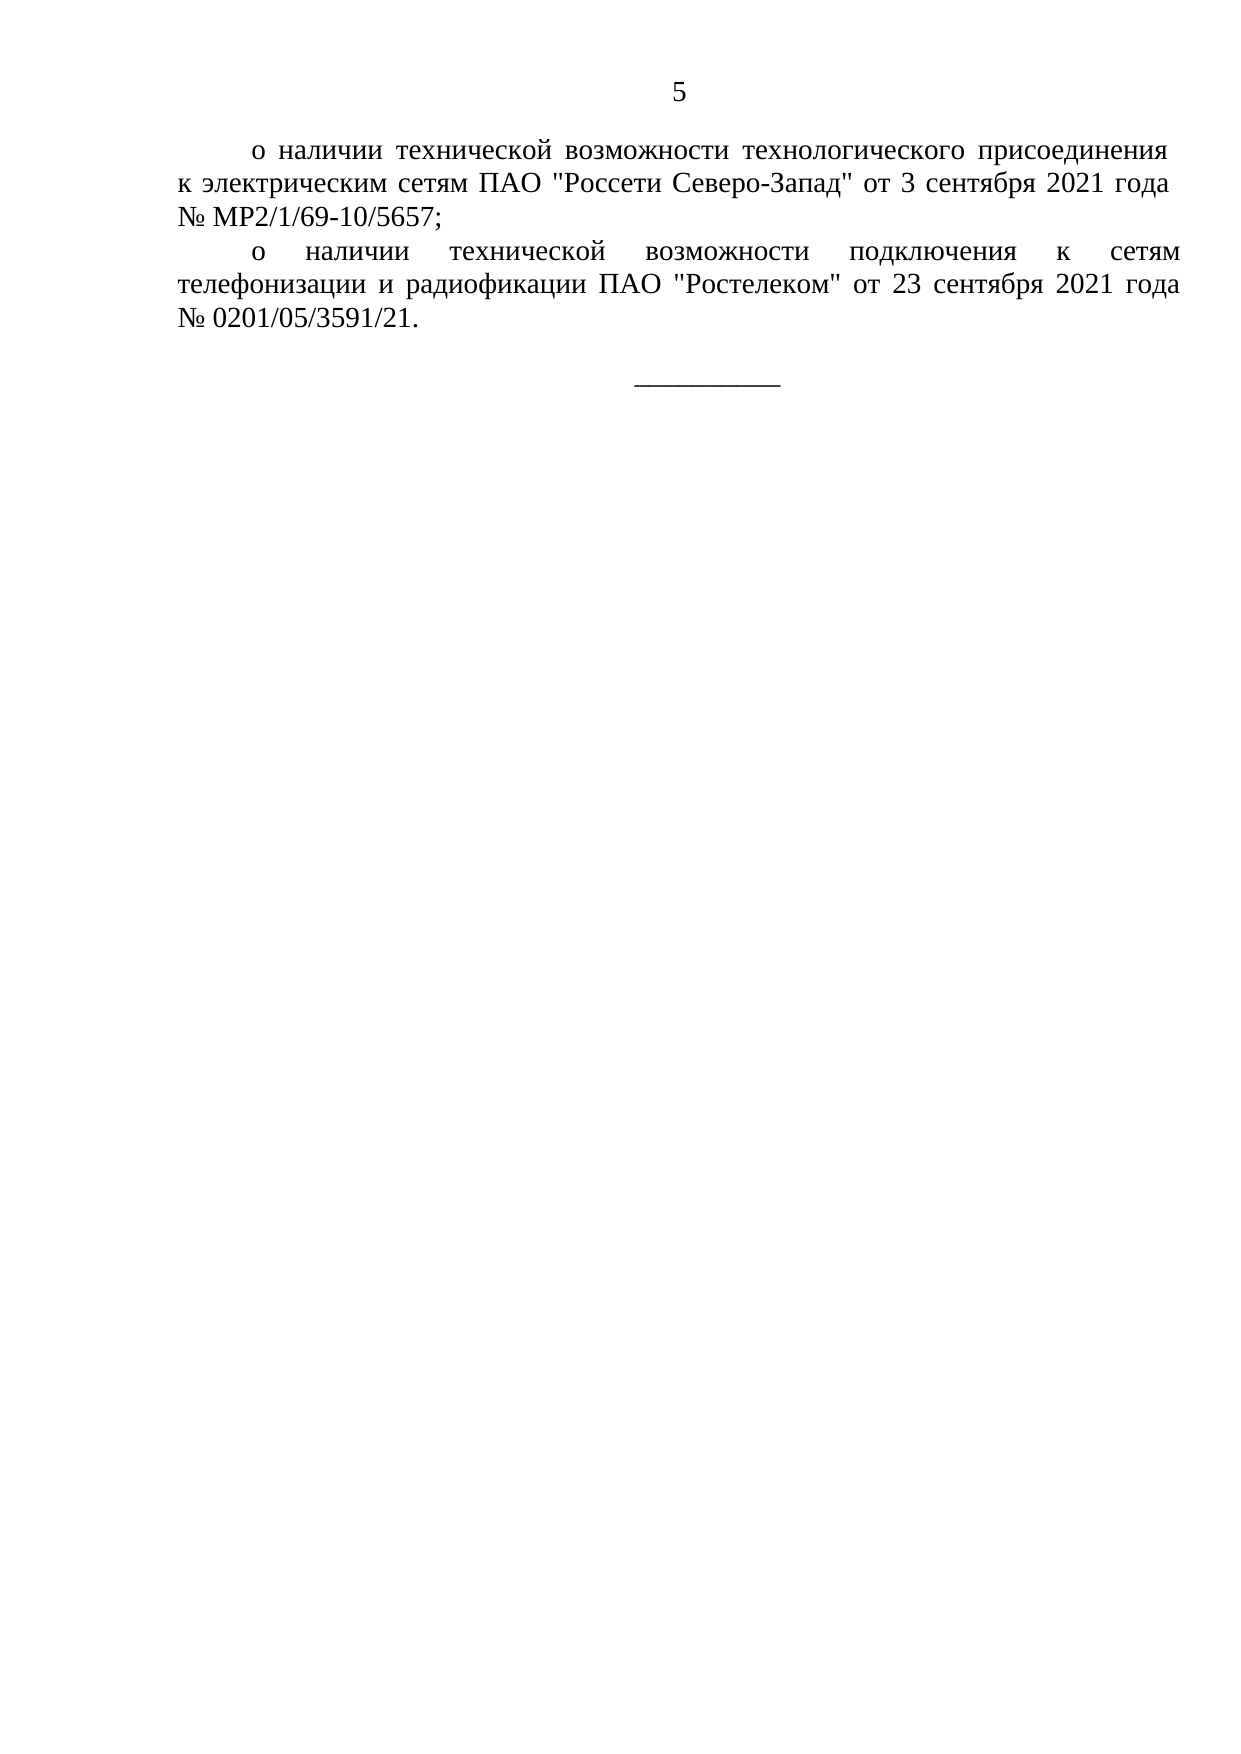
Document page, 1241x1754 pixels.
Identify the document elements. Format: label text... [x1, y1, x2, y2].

text __________ [177, 356, 1181, 390]
text о наличии технической возможности подключения к сетям телефонизации и радиофикации ПАО "Ростелеком" от 23 сентября 2021 года № 0201/05/3591/21. [177, 233, 1181, 333]
text о наличии технической возможности технологического присоединения к электрическим сетям ПАО "Россети Северо-Запад" от 3 сентября 2021 года № МР2/1/69-10/5657; [177, 132, 1181, 233]
